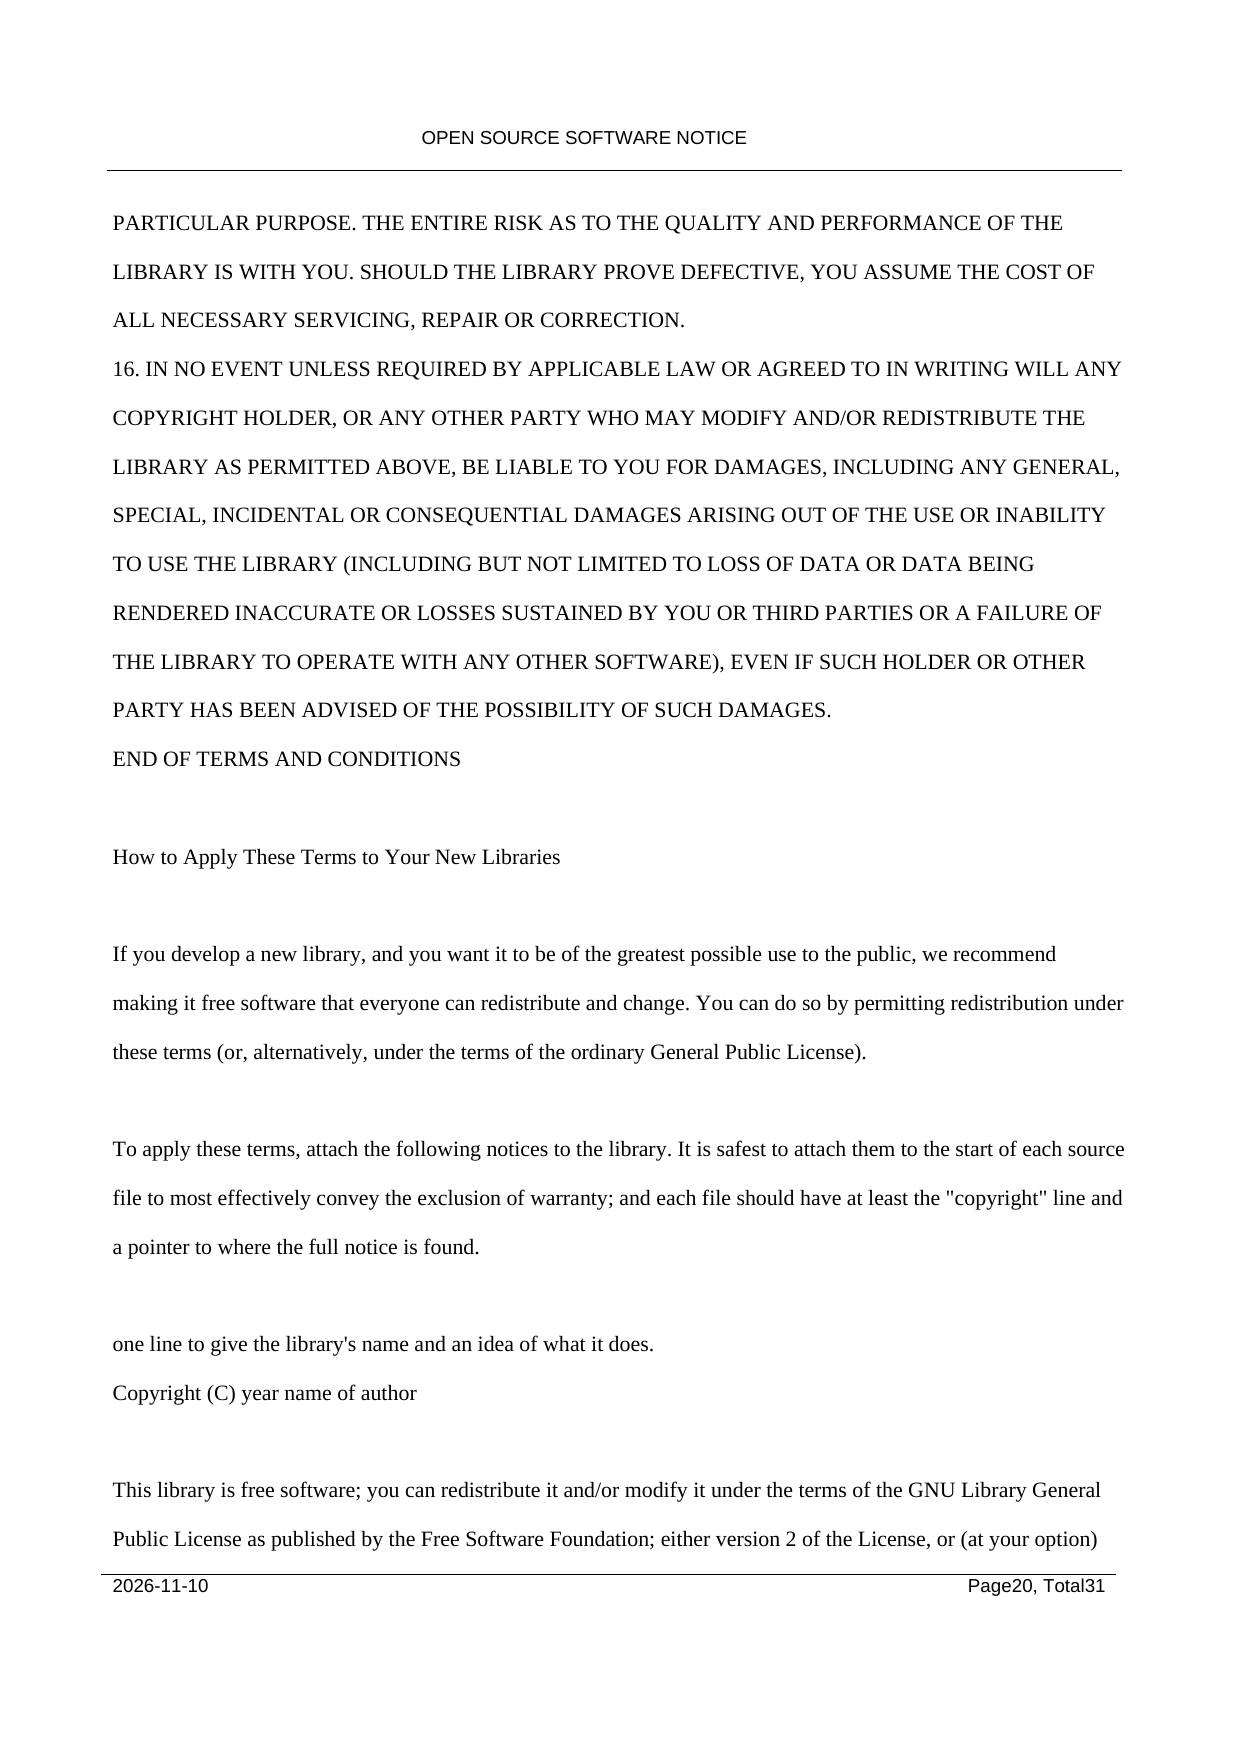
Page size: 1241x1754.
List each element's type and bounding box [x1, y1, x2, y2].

text [112, 206, 1128, 1555]
